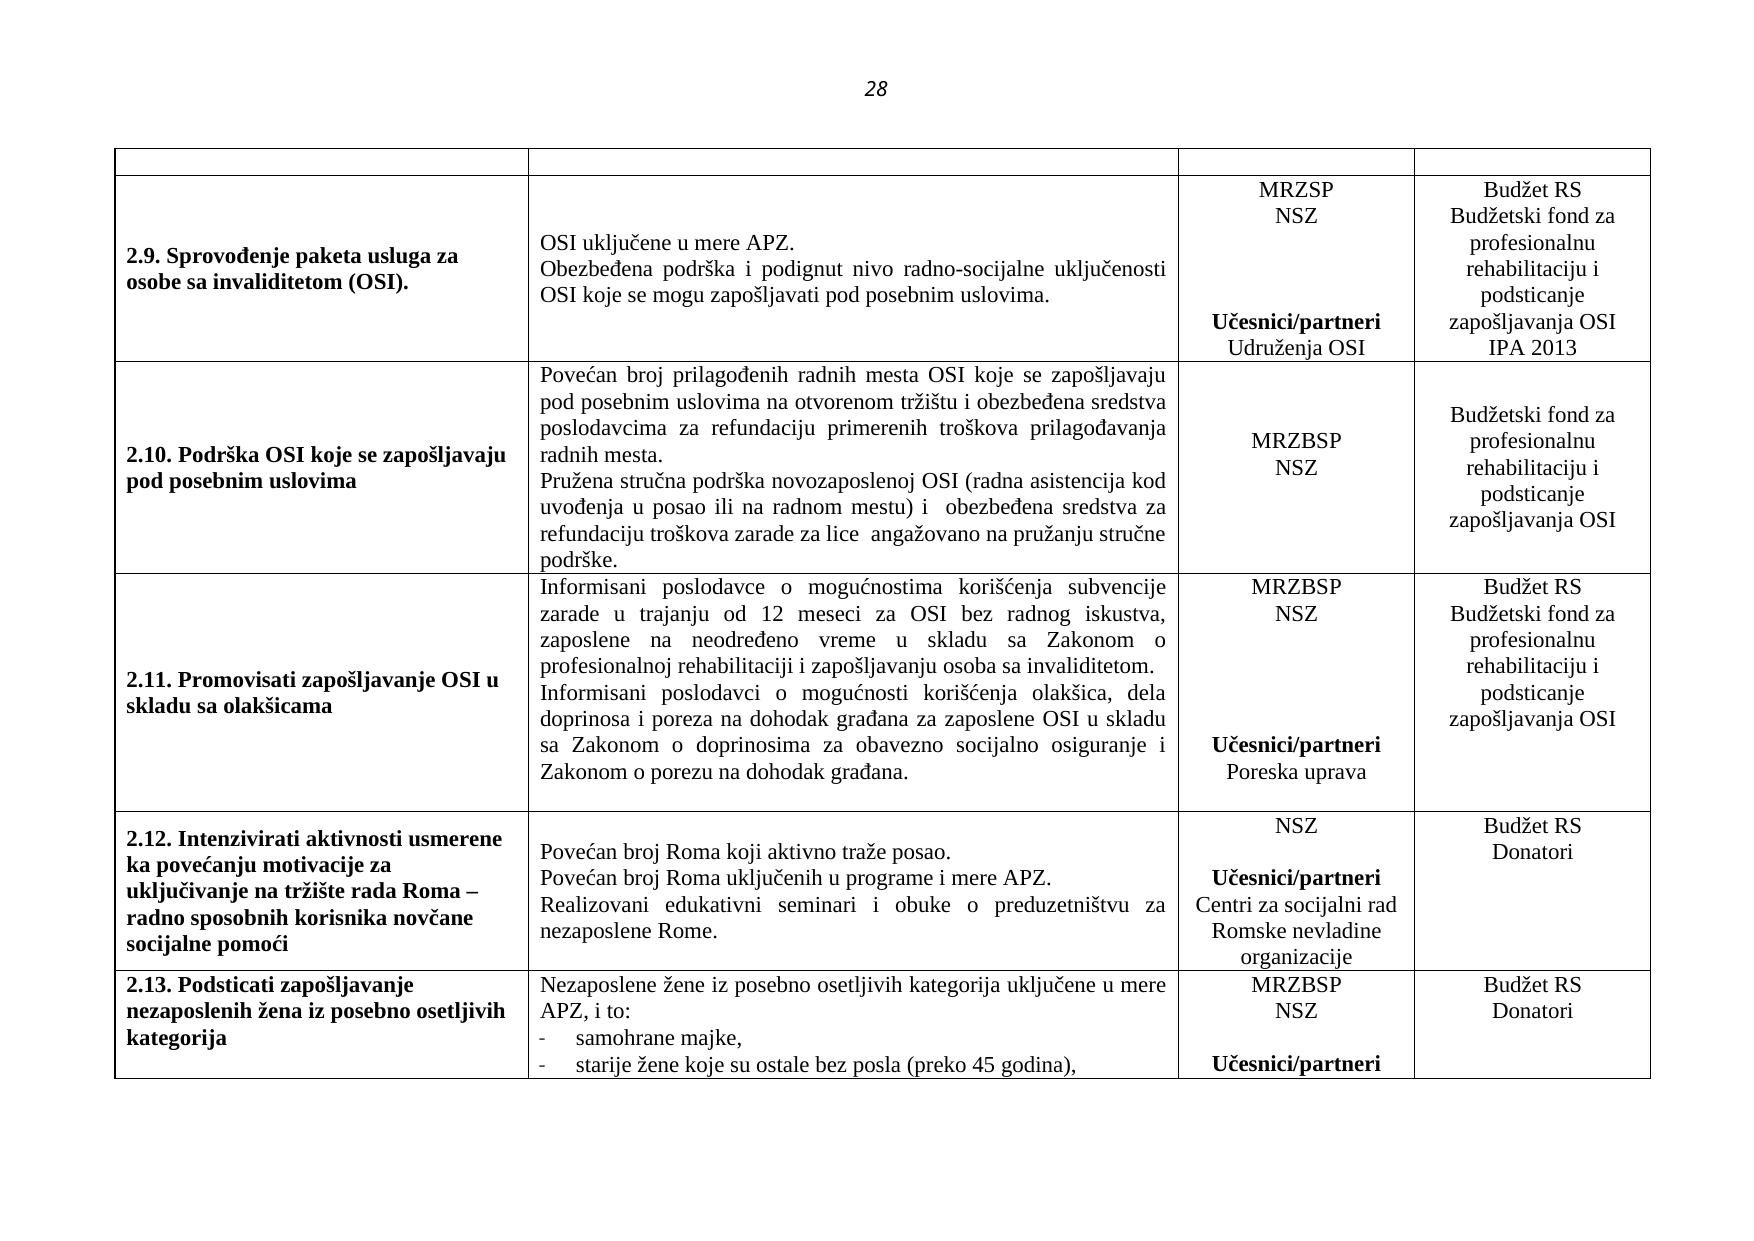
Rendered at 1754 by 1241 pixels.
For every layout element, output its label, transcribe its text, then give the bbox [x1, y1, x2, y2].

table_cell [529, 971, 1178, 1078]
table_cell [116, 149, 528, 175]
table_cell MRZBSP NSZ [1179, 362, 1414, 572]
table_cell OSI uključene u mere APZ. Obezbeđena podrška i podignut nivo radno-socijalne uključenosti OSI koje se mogu zapošljavati pod posebnim uslovima. [529, 176, 1178, 361]
table_cell Budžet RS Donatori [1415, 971, 1650, 1078]
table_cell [529, 149, 1178, 175]
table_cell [1179, 149, 1414, 175]
table_cell Budžetski fond za profesionalnu rehabilitaciju i podsticanje zapošljavanja OSI [1415, 362, 1650, 572]
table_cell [1179, 971, 1414, 1078]
table_cell Budžet RS Donatori [1415, 812, 1650, 970]
table_cell NSZ Učesnici/partneri Centri za socijalni rad Romske nevladine organizacije [1179, 812, 1414, 970]
table_cell 2.11. Promovisati zapošljavanje OSI u skladu sa olakšicama [116, 574, 528, 811]
table_cell Informisani poslodavce o mogućnostima korišćenja subvencije zarade u trajanju od 12 meseci za OSI bez radnog iskustva, zaposlene na neodređeno vreme u skladu sa Zakonom o profesionalnoj rehabilitaciji i zapošljavanju osoba sa invaliditetom. Informisani poslodavci o mogućnosti korišćenja olakšica, dela doprinosa i poreza na dohodak građana za zaposlene OSI u skladu sa Zakonom o doprinosima za obavezno socijalno osiguranje i Zakonom o porezu na dohodak građana. [529, 574, 1178, 811]
table_cell MRZSP NSZ Učesnici/partneri Udruženja OSI [1179, 176, 1414, 361]
table_cell Povećan broj Roma koji aktivno traže posao. Povećan broj Roma uključenih u programe i mere APZ. Realizovani edukativni seminari i obuke o preduzetništvu za nezaposlene Rome. [529, 812, 1178, 970]
table_cell 2.9. Sprovođenje paketa usluga za osobe sa invaliditetom (OSI). [116, 176, 528, 361]
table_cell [1415, 149, 1650, 175]
table_cell Budžet RS Budžetski fond za profesionalnu rehabilitaciju i podsticanje zapošljavanja OSI IPA 2013 [1415, 176, 1650, 361]
table_cell Budžet RS Budžetski fond za profesionalnu rehabilitaciju i podsticanje zapošljavanja OSI [1415, 574, 1650, 811]
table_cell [116, 971, 528, 1078]
table_cell MRZBSP NSZ Učesnici/partneri Poreska uprava [1179, 574, 1414, 811]
table_cell 2.12. Intenzivirati aktivnosti usmerene ka povećanju motivacije za uključivanje na tržište rada Roma – radno sposobnih korisnika novčane socijalne pomoći [116, 812, 528, 970]
table_cell 2.10. Podrška OSI koje se zapošljavaju pod posebnim uslovima [116, 362, 528, 572]
table_cell Povećan broj prilagođenih radnih mesta OSI koje se zapošljavaju pod posebnim uslovima na otvorenom tržištu i obezbeđena sredstva poslodavcima za refundaciju primerenih troškova prilagođavanja radnih mesta. Pružena stručna podrška novozaposlenoj OSI (radna asistencija kod uvođenja u posao ili na radnom mestu) i obezbeđena sredstva za refundaciju troškova zarade za lice angažovano na pružanju stručne podrške. [529, 362, 1178, 572]
